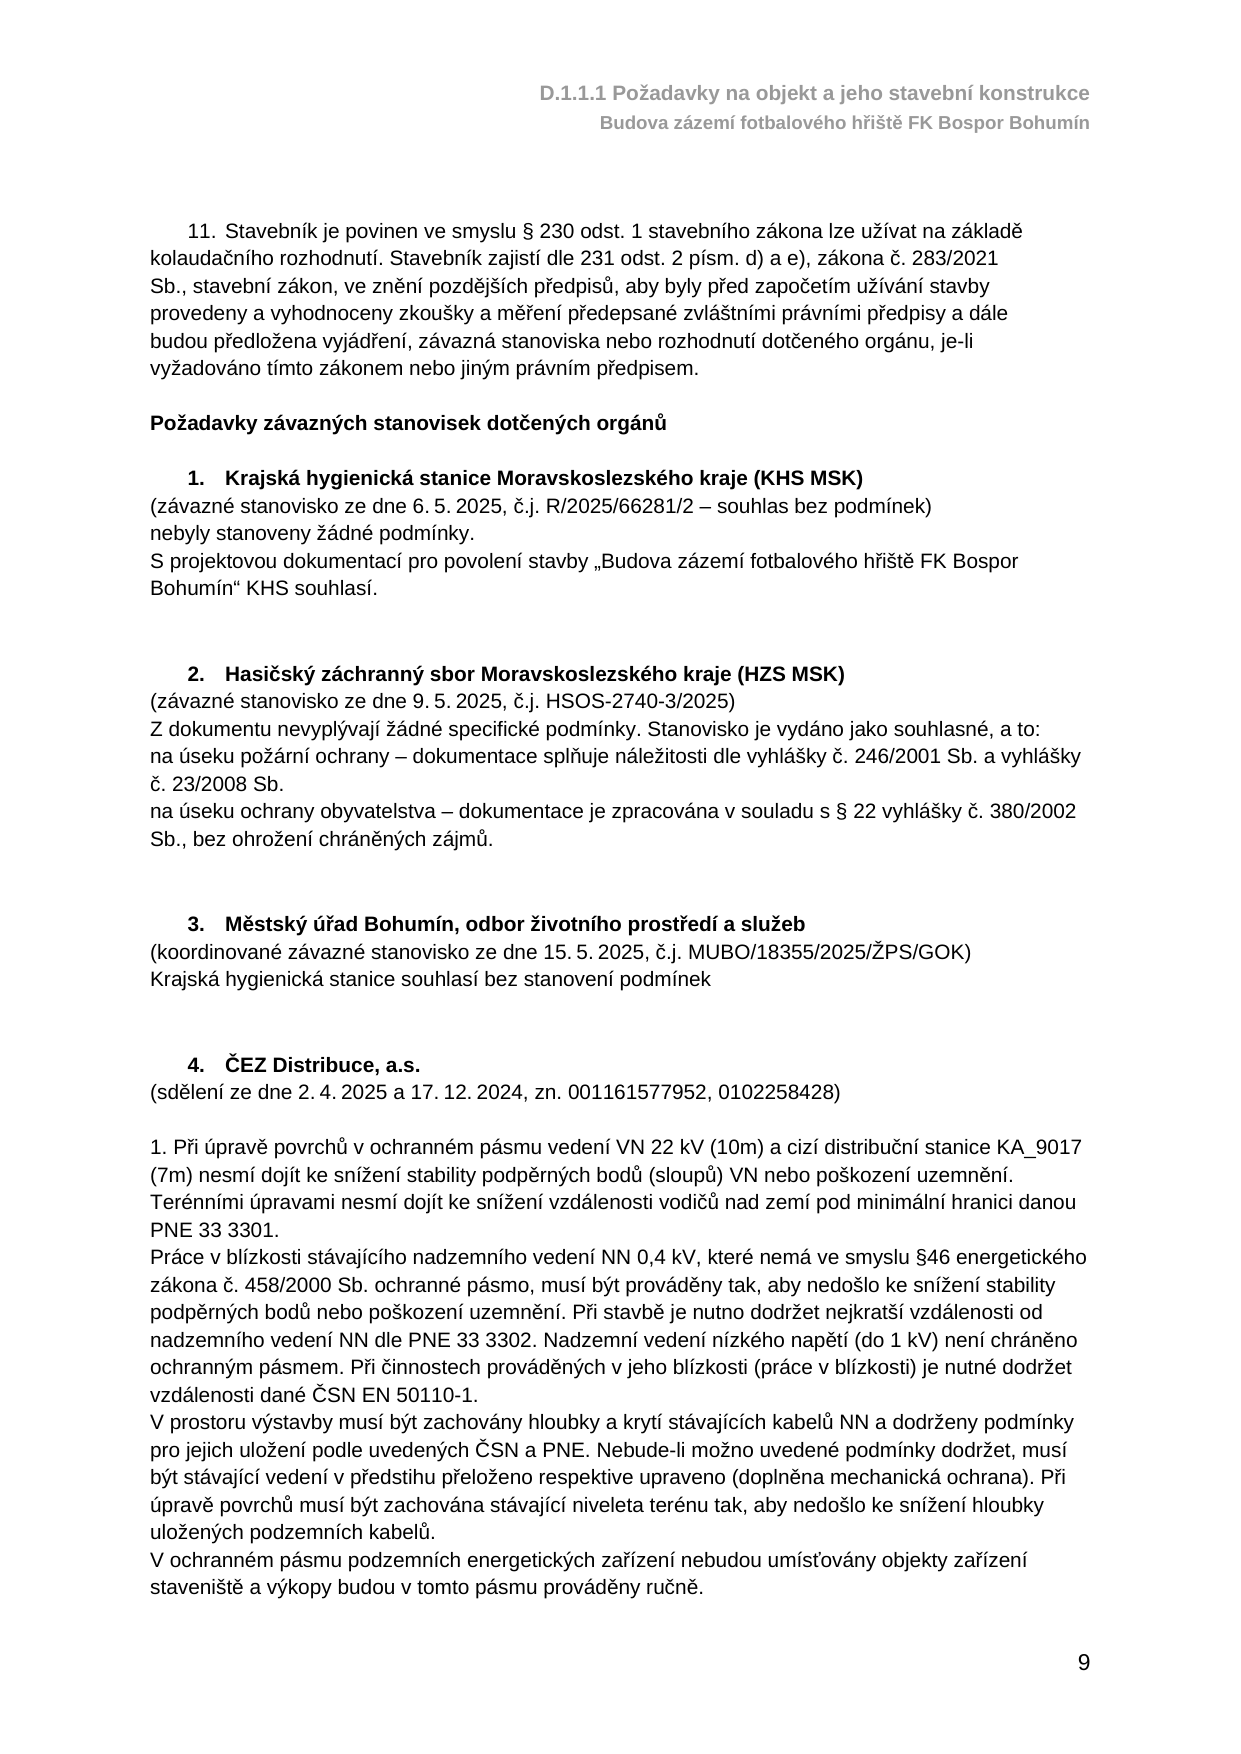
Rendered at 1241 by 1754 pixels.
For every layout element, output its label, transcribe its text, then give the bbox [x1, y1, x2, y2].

text kolaudačního rozhodnutí. Stavebník zajistí dle 231 odst. 2 písm. d) a e), zákona č. 283/2021 [150, 246, 1090, 270]
text Krajská hygienická stanice souhlasí bez stanovení podmínek [150, 967, 1090, 991]
text V ochranném pásmu podzemních energetických zařízení nebudou umísťovány objekty zařízení staveniště a výkopy budou v tomto pásmu prováděny ručně. [150, 1548, 1090, 1599]
text (závazné stanovisko ze dne 6. 5. 2025, č.j. R/2025/66281/2 – souhlas bez podmínek) [150, 493, 1090, 517]
text V prostoru výstavby musí být zachovány hloubky a krytí stávajících kabelů NN a dodrženy podmínky pro jejich uložení podle uvedených ČSN a PNE. Nebude-li možno uvedené podmínky dodržet, musí být stávající vedení v předstihu přeloženo respektive upraveno (doplněna mechanická ochrana). Při úpravě povrchů musí být zachována stávající niveleta terénu tak, aby nedošlo ke snížení hloubky uložených podzemních kabelů. [150, 1410, 1090, 1544]
text budou předložena vyjádření, závazná stanoviska nebo rozhodnutí dotčeného orgánu, je-li [150, 328, 1090, 352]
text vyžadováno tímto zákonem nebo jiným právním předpisem. [150, 356, 1090, 380]
text (závazné stanovisko ze dne 9. 5. 2025, č.j. HSOS-2740-3/2025) [150, 689, 1090, 713]
list Krajská hygienická stanice Moravskoslezského kraje (KHS MSK) [187, 466, 1090, 490]
list ČEZ Distribuce, a.s. [187, 1053, 1090, 1077]
list Hasičský záchranný sbor Moravskoslezského kraje (HZS MSK) [187, 662, 1090, 686]
text Sb., stavební zákon, ve znění pozdějších předpisů, aby byly před započetím užívání stavby [150, 273, 1090, 297]
text nebyly stanoveny žádné podmínky. [150, 521, 1090, 545]
list Městský úřad Bohumín, odbor životního prostředí a služeb [187, 912, 1090, 936]
text (koordinované závazné stanovisko ze dne 15. 5. 2025, č.j. MUBO/18355/2025/ŽPS/GOK) [150, 939, 1090, 963]
text provedeny a vyhodnoceny zkoušky a měření předepsané zvláštními právními předpisy a dále [150, 301, 1090, 325]
text S projektovou dokumentací pro povolení stavby „Budova zázemí fotbalového hřiště FK Bospor Bohumín“ KHS souhlasí. [150, 548, 1090, 600]
text 1. Při úpravě povrchů v ochranném pásmu vedení VN 22 kV (10m) a cizí distribuční stanice KA_9017 (7m) nesmí dojít ke snížení stability podpěrných bodů (sloupů) VN nebo poškození uzemnění. Terénními úpravami nesmí dojít ke snížení vzdálenosti vodičů nad zemí pod minimální hranici danou PNE 33 3301. [150, 1135, 1090, 1242]
text Požadavky závazných stanovisek dotčených orgánů [150, 411, 1090, 435]
text Práce v blízkosti stávajícího nadzemního vedení NN 0,4 kV, které nemá ve smyslu §46 energetického zákona č. 458/2000 Sb. ochranné pásmo, musí být prováděny tak, aby nedošlo ke snížení stability podpěrných bodů nebo poškození uzemnění. Při stavbě je nutno dodržet nejkratší vzdálenosti od nadzemního vedení NN dle PNE 33 3302. Nadzemní vedení nízkého napětí (do 1 kV) není chráněno ochranným pásmem. Při činnostech prováděných v jeho blízkosti (práce v blízkosti) je nutné dodržet vzdálenosti dané ČSN EN 50110-1. [150, 1245, 1090, 1407]
text na úseku požární ochrany – dokumentace splňuje náležitosti dle vyhlášky č. 246/2001 Sb. a vyhlášky č. 23/2008 Sb. na úseku ochrany obyvatelstva – dokumentace je zpracována v souladu s § 22 vyhlášky č. 380/2002 Sb., bez ohrožení chráněných zájmů. [150, 744, 1090, 851]
text Z dokumentu nevyplývají žádné specifické podmínky. Stanovisko je vydáno jako souhlasné, a to: [150, 717, 1090, 741]
list Stavebník je povinen ve smyslu § 230 odst. 1 stavebního zákona lze užívat na základě [187, 218, 1090, 242]
text (sdělení ze dne 2. 4. 2025 a 17. 12. 2024, zn. 001161577952, 0102258428) [150, 1080, 1090, 1104]
